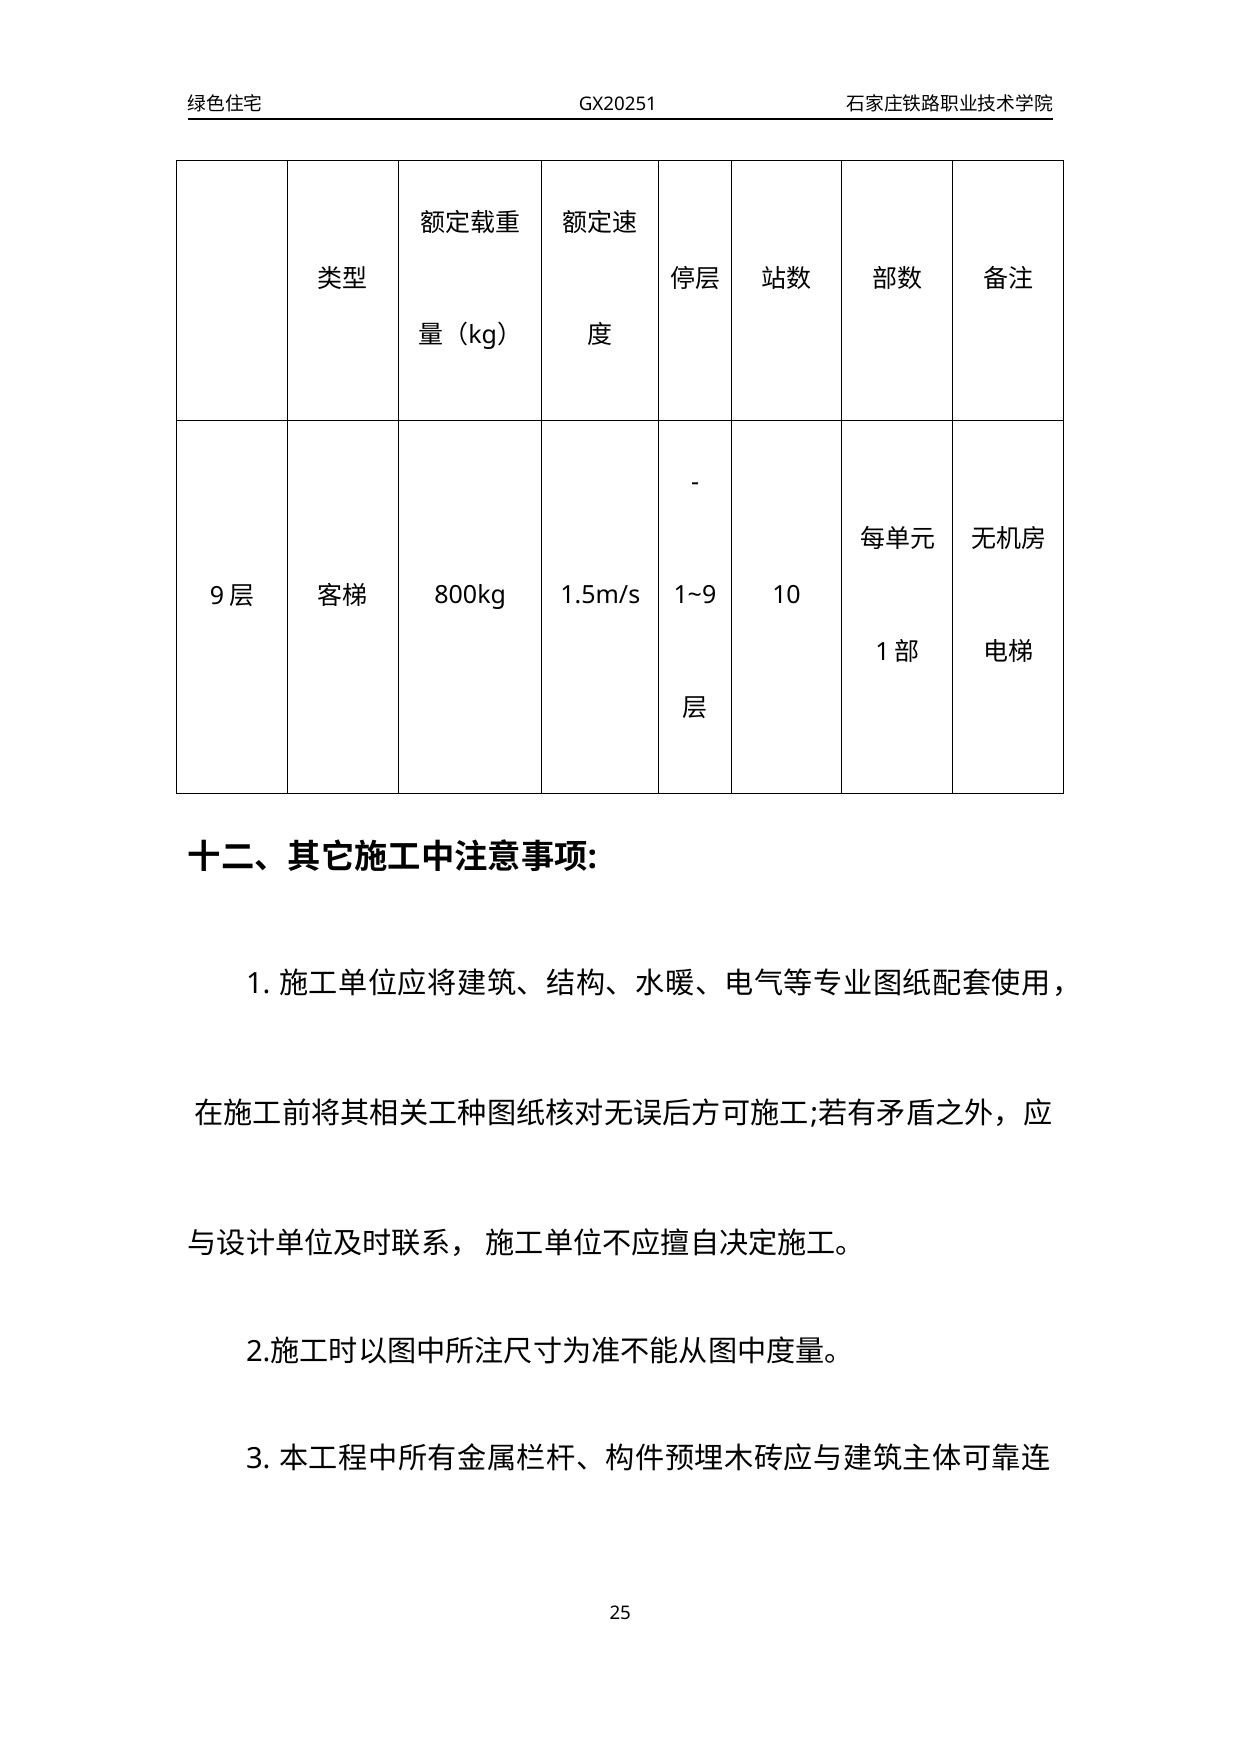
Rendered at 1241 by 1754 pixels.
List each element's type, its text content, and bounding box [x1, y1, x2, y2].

table_cell 10 [732, 421, 841, 793]
table_header 备注 [953, 161, 1063, 420]
table_header [177, 161, 287, 420]
table_cell 800kg [399, 421, 541, 793]
table_cell 客梯 [288, 421, 398, 793]
table_header 类型 [288, 161, 398, 420]
text 2.施工时以图中所注尺寸为准不能从图中度量。 [187, 1316, 1053, 1381]
text 1. 施工单位应将建筑、结构、水暖、电气等专业图纸配套使用， 在施工前将其相关工种图纸核对无误后方可施工;若有矛盾之外，应与设计单位及时联系， 施工单位不应擅自决定施工。 [187, 949, 1053, 1274]
table_header 站数 [732, 161, 841, 420]
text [187, 1423, 1053, 1488]
table_header 额定速度 [542, 161, 658, 420]
subtitle 十二、其它施工中注意事项: [187, 821, 1053, 886]
table_cell 1.5m/s [542, 421, 658, 793]
table_cell -1~9层 [659, 421, 731, 793]
table_header 部数 [842, 161, 952, 420]
table_cell 无机房电梯 [953, 421, 1063, 793]
table_header 额定载重量（kg） [399, 161, 541, 420]
table_cell 每单元1部 [842, 421, 952, 793]
table_cell 9层 [177, 421, 287, 793]
table_header 停层 [659, 161, 731, 420]
